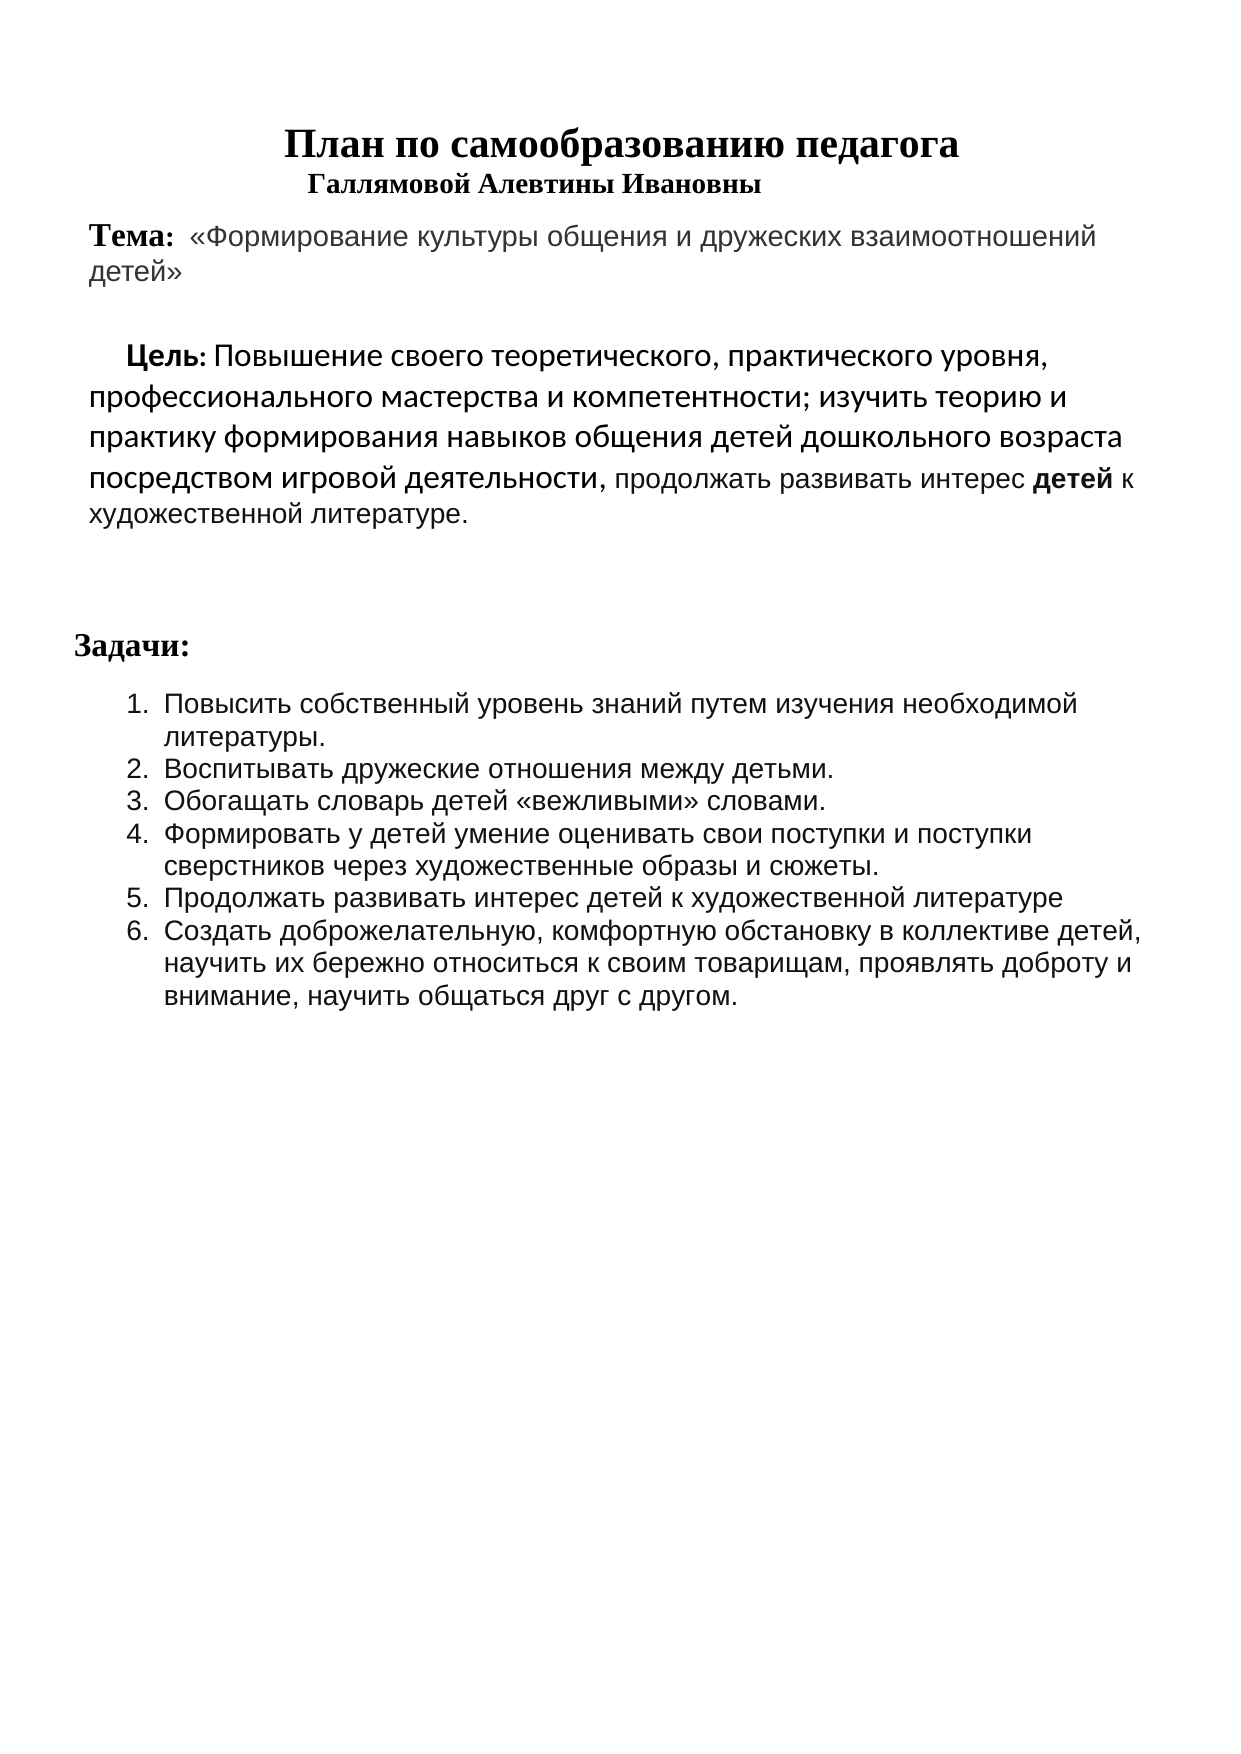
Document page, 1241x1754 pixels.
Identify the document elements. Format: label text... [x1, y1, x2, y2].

list Формировать у детей умение оценивать свои поступки и поступки сверстников через художественные образы и сюжеты. [126, 817, 1181, 881]
text План по самообразованию педагога [15, 118, 1228, 166]
list Воспитывать дружеские отношения между детьми. [126, 752, 1181, 784]
text Тема: «Формирование культуры общения и дружеских взаимоотношений детей» [88, 215, 1181, 287]
list Обогащать словарь детей «вежливыми» словами. [126, 784, 1181, 817]
list Продолжать развивать интерес детей к художественной литературе [126, 881, 1181, 914]
text Задачи: [74, 625, 1137, 664]
list Создать доброжелательную, комфортную обстановку в коллективе детей, научить их бережно относиться к своим товарищам, проявлять доброту и внимание, научить общаться друг с другом. [126, 914, 1181, 1011]
text Галлямовой Алевтины Ивановны [88, 166, 1228, 199]
list Повысить собственный уровень знаний путем изучения необходимой литературы. [126, 687, 1181, 752]
text Цель: Повышение своего теоретического, практического уровня, профессионального мастерства и компетентности; изучить теорию и практику формирования навыков общения детей дошкольного возраста посредством игровой деятельности, продолжать развивать интерес детей к художественной литературе. [88, 334, 1181, 529]
